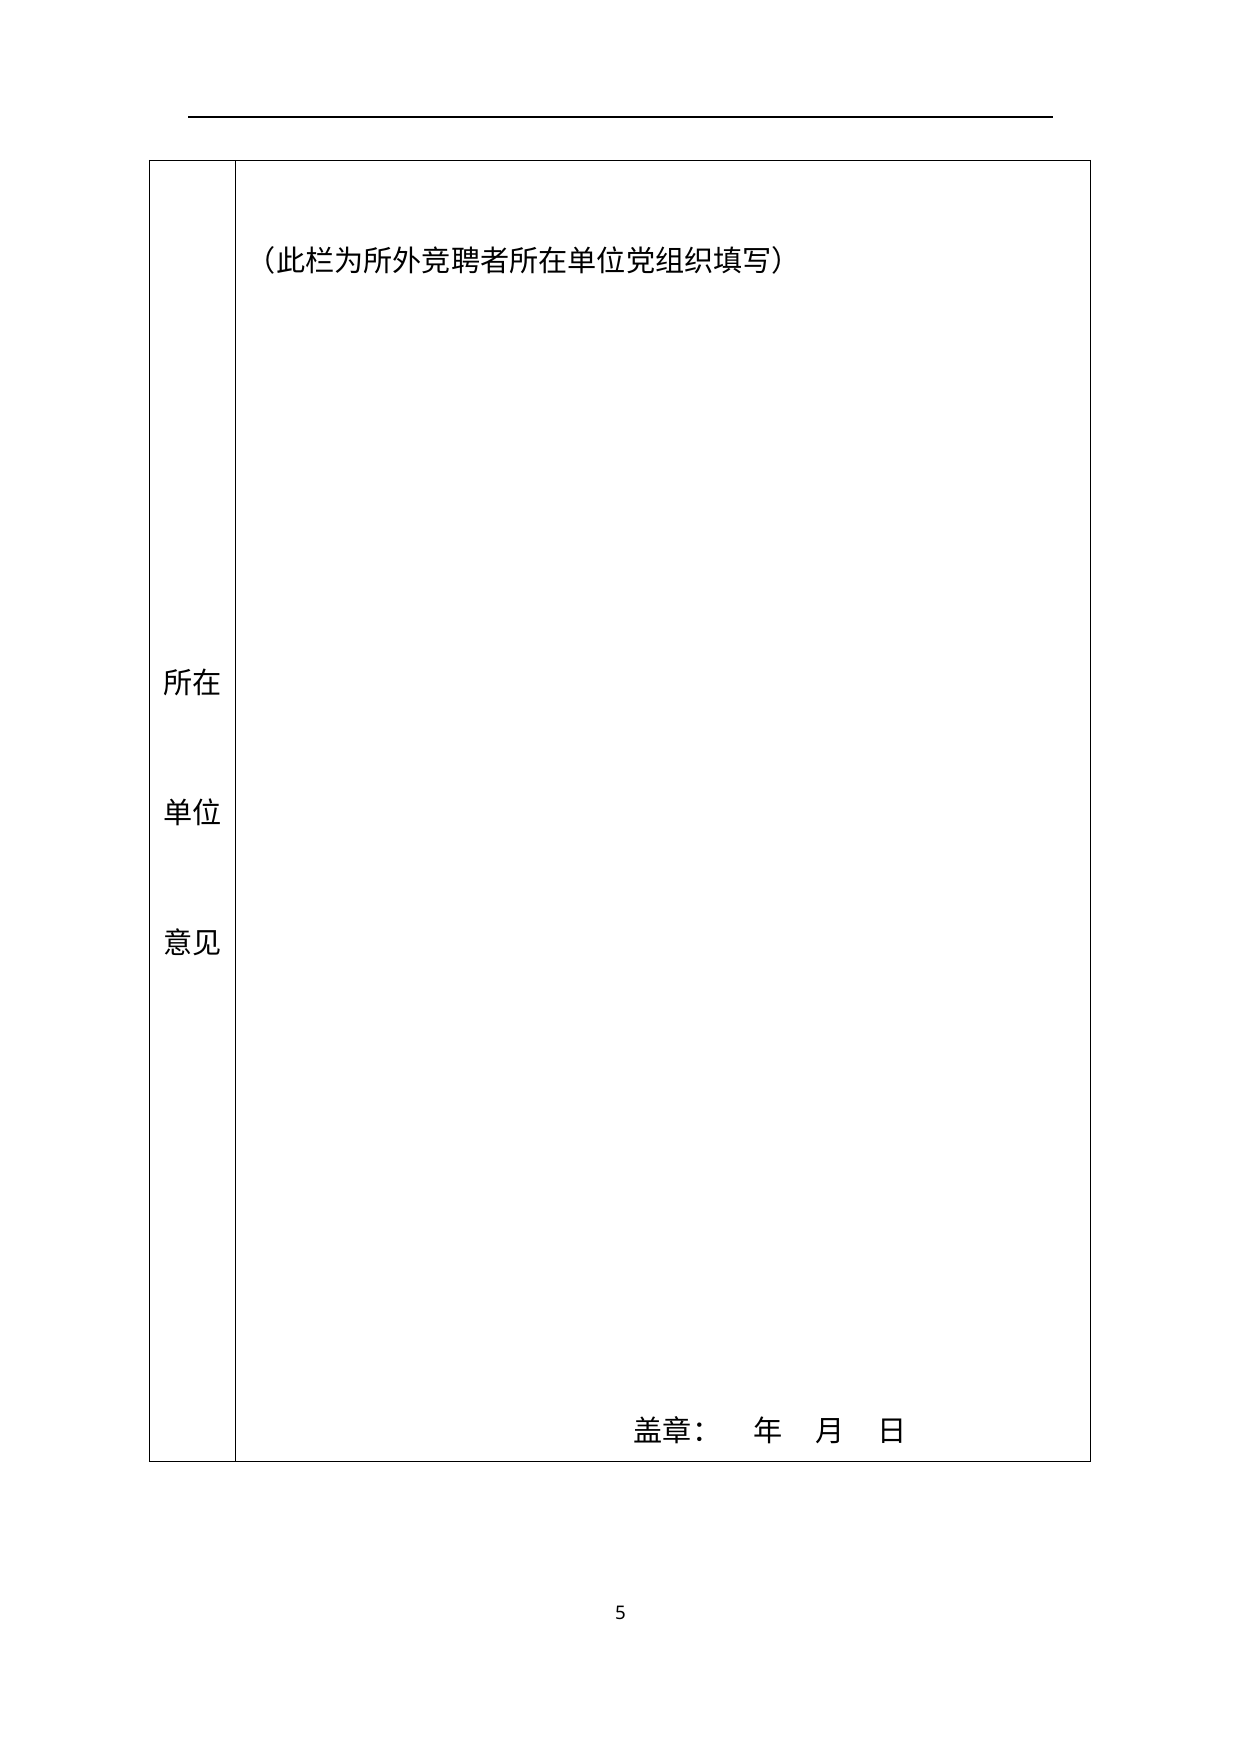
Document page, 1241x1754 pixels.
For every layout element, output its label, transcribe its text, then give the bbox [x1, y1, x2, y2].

table_cell 所在 单位 意见 [150, 161, 235, 1461]
table_cell （此栏为所外竞聘者所在单位党组织填写） 盖章： 年 月 日 [236, 161, 1090, 1461]
